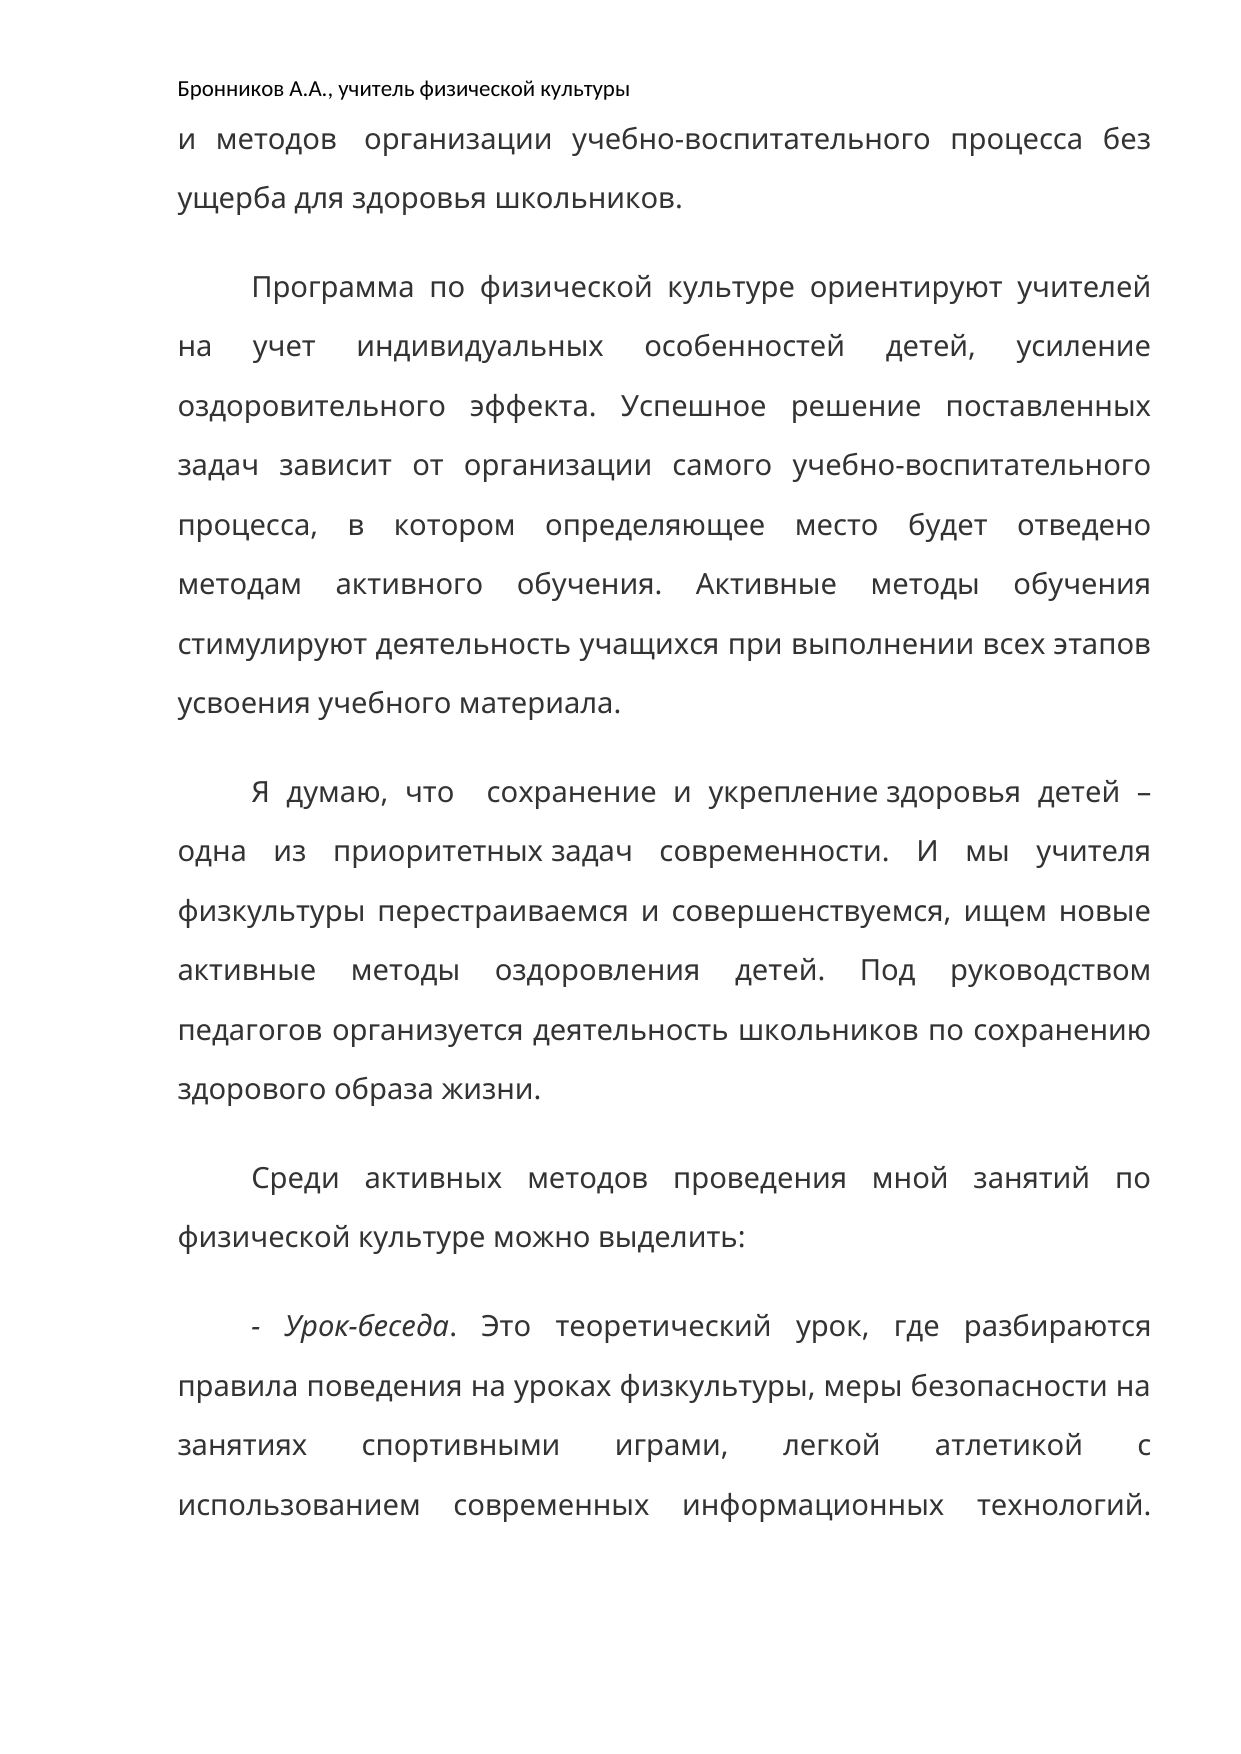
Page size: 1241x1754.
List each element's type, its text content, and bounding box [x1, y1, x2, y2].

text Я думаю, что сохранение и укрепление здоровья детей – одна из приоритетных задач современности. И мы учителя физкультуры перестраиваемся и совершенствуемся, ищем новые активные методы оздоровления детей. Под руководством педагогов организуется деятельность школьников по сохранению здорового образа жизни. [177, 771, 1152, 1108]
text Среди активных методов проведения мной занятий по физической культуре можно выделить: [177, 1157, 1152, 1256]
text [177, 118, 1152, 217]
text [177, 1305, 1152, 1523]
text Программа по физической культуре ориентируют учителей на учет индивидуальных особенностей детей, усиление оздоровительного эффекта. Успешное решение поставленных задач зависит от организации самого учебно-воспитательного процесса, в котором определяющее место будет отведено методам активного обучения. Активные методы обучения стимулируют деятельность учащихся при выполнении всех этапов усвоения учебного материала. [177, 266, 1152, 722]
